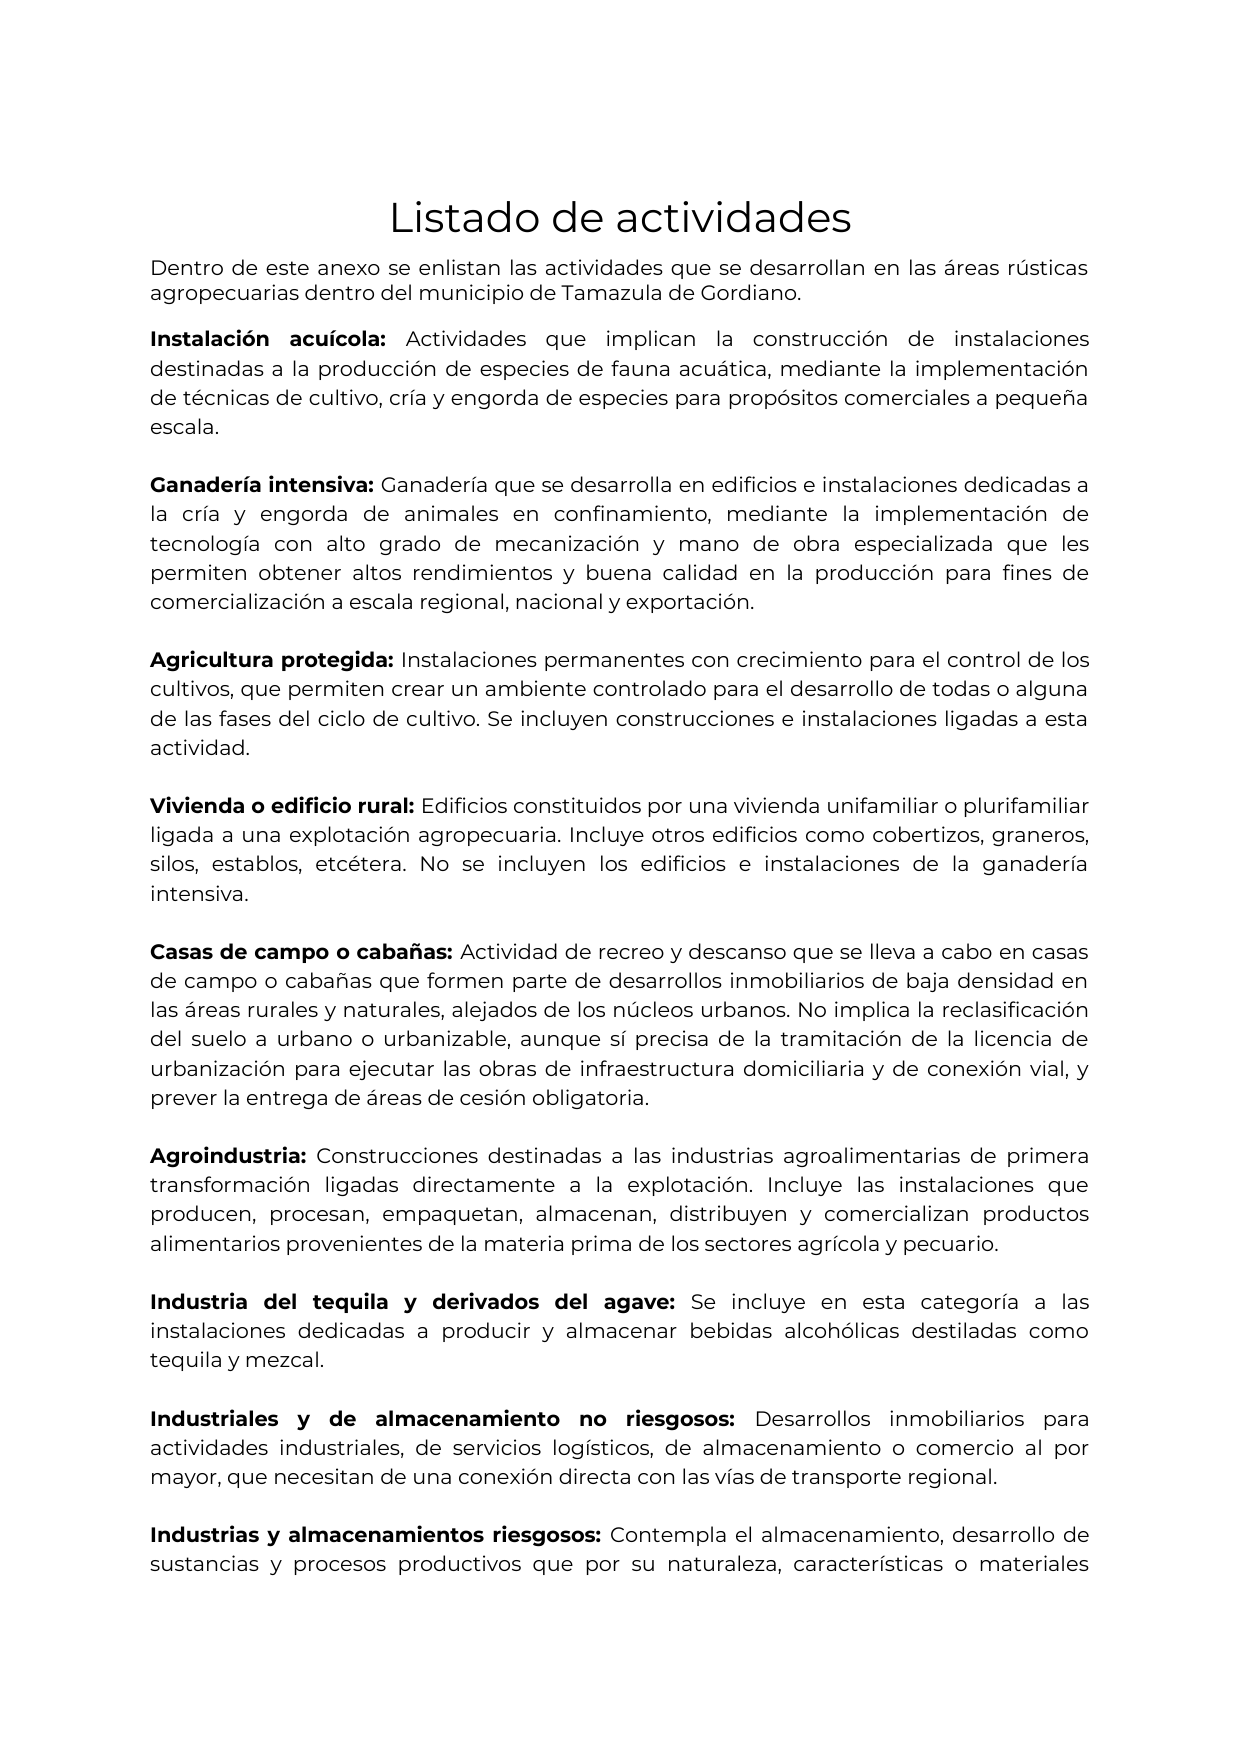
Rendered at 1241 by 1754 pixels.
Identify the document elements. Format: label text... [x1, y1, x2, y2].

text Ganadería intensiva: Ganadería que se desarrolla en edificios e instalaciones dedicadas a la cría y engorda de animales en confinamiento, mediante la implementación de tecnología con alto grado de mecanización y mano de obra especializada que les permiten obtener altos rendimientos y buena calidad en la producción para fines de comercialización a escala regional, nacional y exportación. [150, 472, 1090, 614]
text Casas de campo o cabañas: Actividad de recreo y descanso que se lleva a cabo en casas de campo o cabañas que formen parte de desarrollos inmobiliarios de baja densidad en las áreas rurales y naturales, alejados de los núcleos urbanos. No implica la reclasificación del suelo a urbano o urbanizable, aunque sí precisa de la tramitación de la licencia de urbanización para ejecutar las obras de infraestructura domiciliaria y de conexión vial, y prever la entrega de áreas de cesión obligatoria. [150, 939, 1090, 1110]
subtitle Listado de actividades [150, 192, 1090, 242]
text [150, 1522, 1090, 1577]
text Industriales y de almacenamiento no riesgosos: Desarrollos inmobiliarios para actividades industriales, de servicios logísticos, de almacenamiento o comercio al por mayor, que necesitan de una conexión directa con las vías de transporte regional. [150, 1406, 1090, 1489]
text Agroindustria: Construcciones destinadas a las industrias agroalimentarias de primera transformación ligadas directamente a la explotación. Incluye las instalaciones que producen, procesan, empaquetan, almacenan, distribuyen y comercializan productos alimentarios provenientes de la materia prima de los sectores agrícola y pecuario. [150, 1143, 1090, 1256]
text Agricultura protegida: Instalaciones permanentes con crecimiento para el control de los cultivos, que permiten crear un ambiente controlado para el desarrollo de todas o alguna de las fases del ciclo de cultivo. Se incluyen construcciones e instalaciones ligadas a esta actividad. [150, 647, 1090, 760]
text Vivienda o edificio rural: Edificios constituidos por una vivienda unifamiliar o plurifamiliar ligada a una explotación agropecuaria. Incluye otros edificios como cobertizos, graneros, silos, establos, etcétera. No se incluyen los edificios e instalaciones de la ganadería intensiva. [150, 793, 1090, 906]
text Dentro de este anexo se enlistan las actividades que se desarrollan en las áreas rústicas agropecuarias dentro del municipio de Tamazula de Gordiano. [150, 255, 1090, 306]
text Industria del tequila y derivados del agave: Se incluye en esta categoría a las instalaciones dedicadas a producir y almacenar bebidas alcohólicas destiladas como tequila y mezcal. [150, 1289, 1090, 1373]
text Instalación acuícola: Actividades que implican la construcción de instalaciones destinadas a la producción de especies de fauna acuática, mediante la implementación de técnicas de cultivo, cría y engorda de especies para propósitos comerciales a pequeña escala. [150, 327, 1090, 439]
